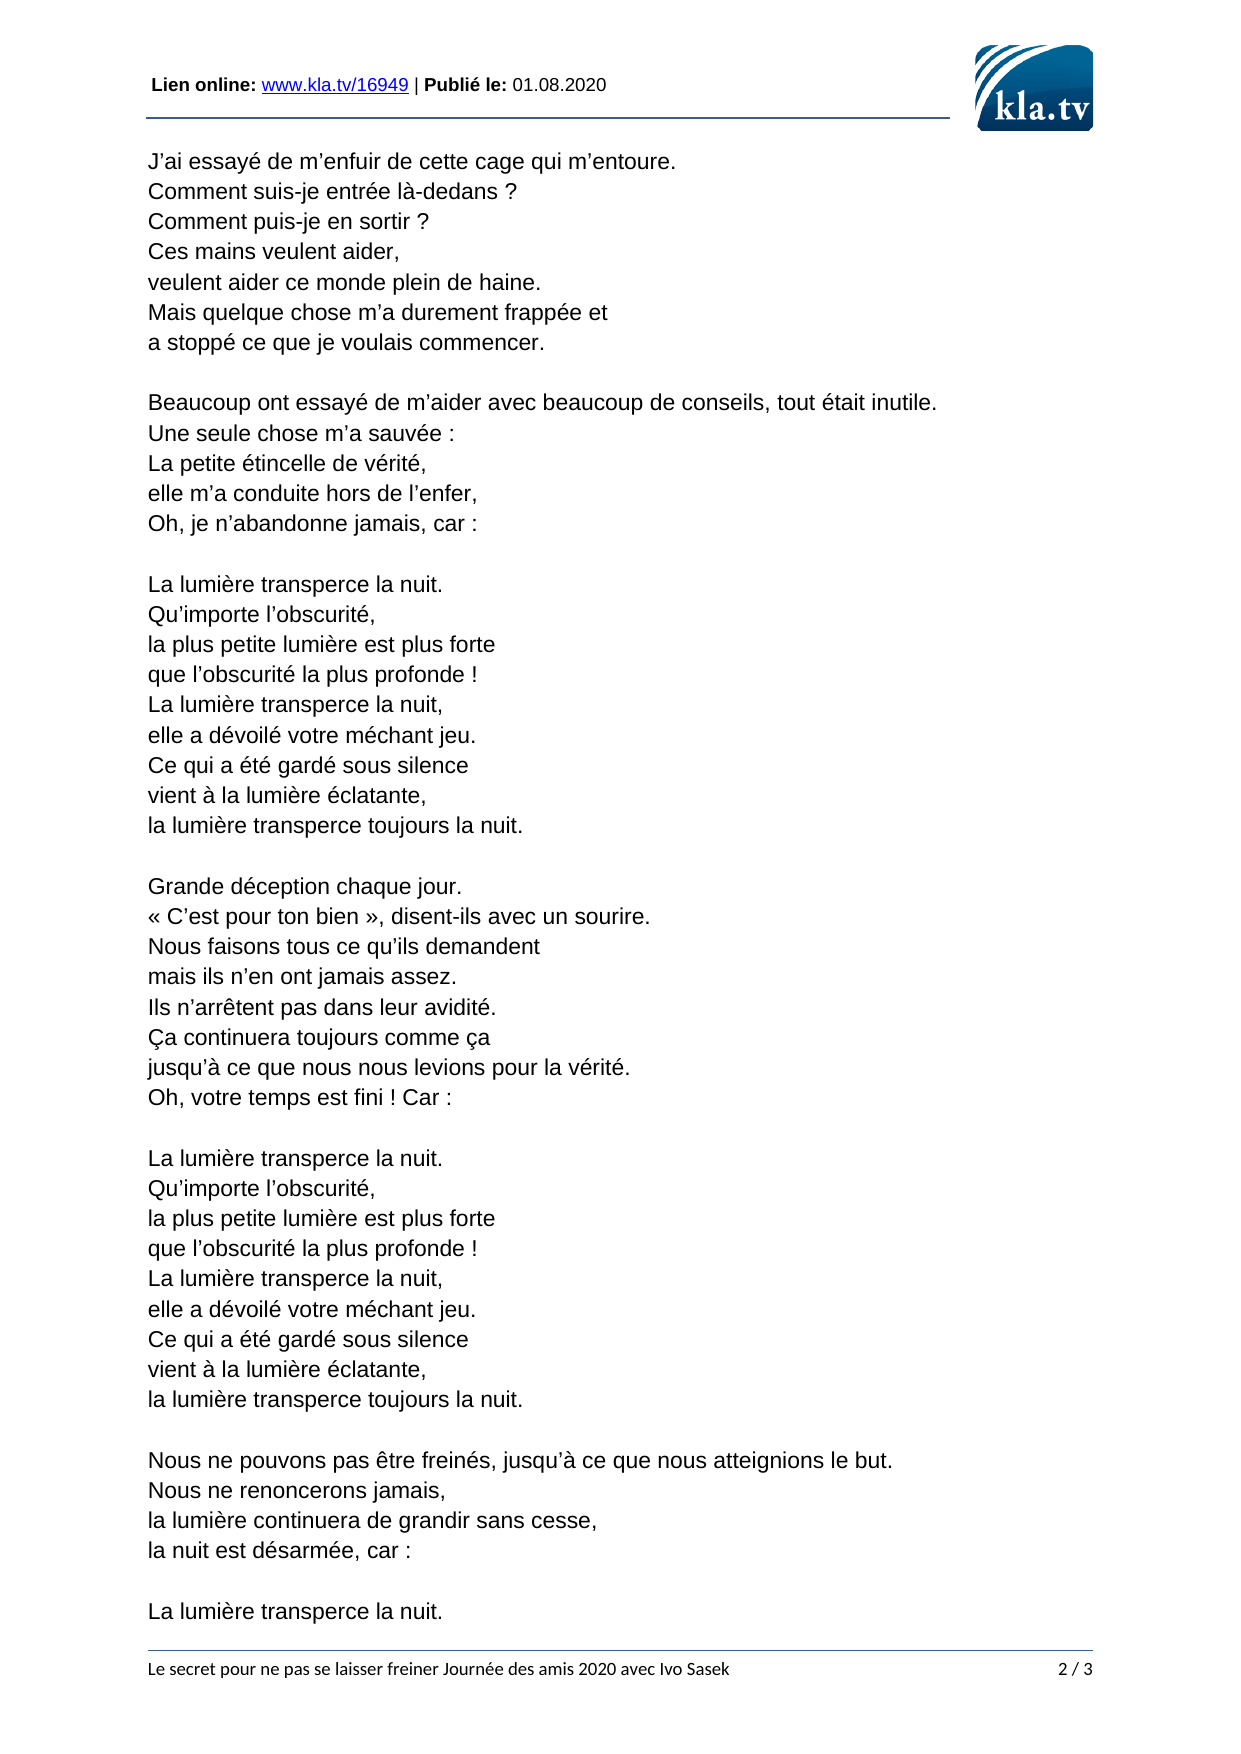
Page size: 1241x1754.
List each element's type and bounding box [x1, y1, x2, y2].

text [148, 148, 1093, 1624]
